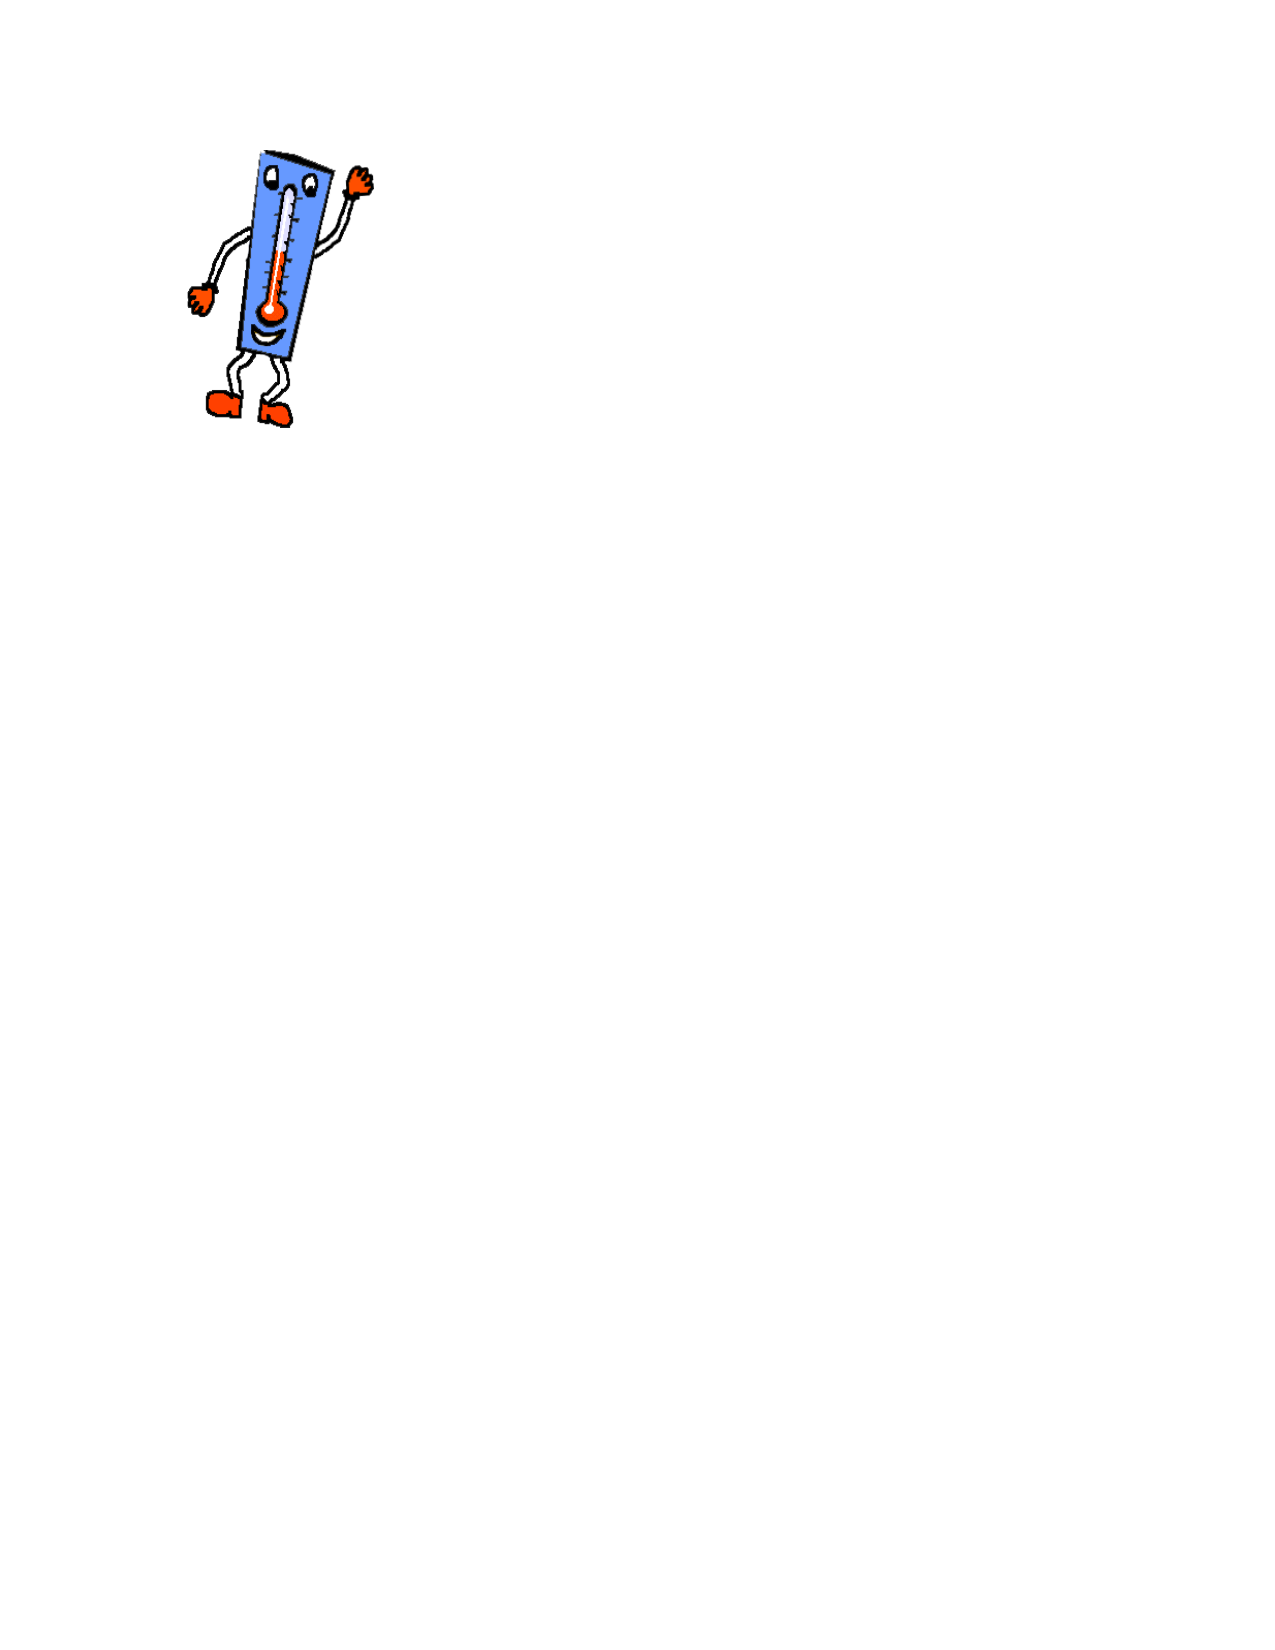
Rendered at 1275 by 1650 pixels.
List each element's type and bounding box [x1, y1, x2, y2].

picture [187, 150, 374, 428]
